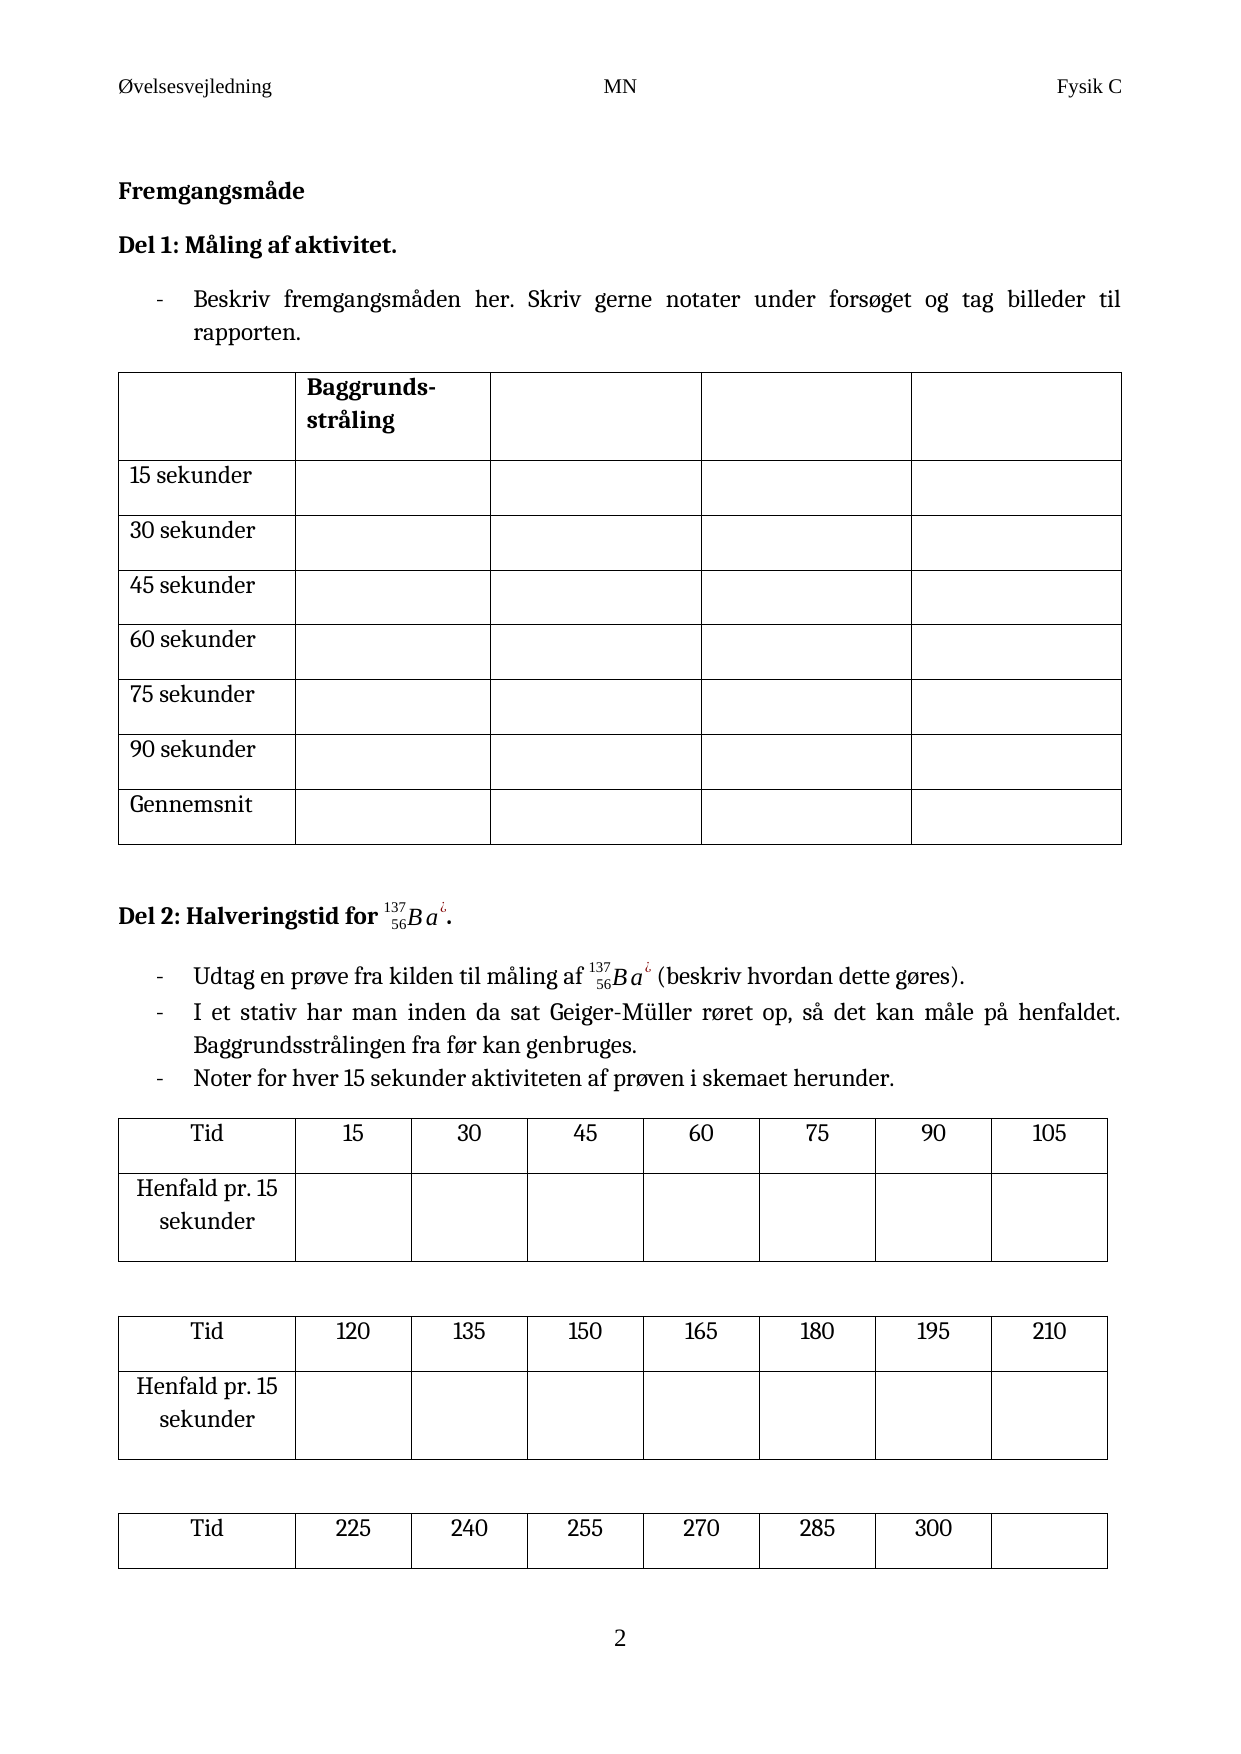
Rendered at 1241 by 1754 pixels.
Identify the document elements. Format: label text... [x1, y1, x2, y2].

table_header 240 [412, 1514, 527, 1568]
table_header 30 [412, 1119, 527, 1173]
table_cell [296, 680, 490, 734]
table_cell [760, 1174, 875, 1261]
table_header 15 [296, 1119, 411, 1173]
table_cell Gennemsnit [119, 790, 295, 844]
table_cell [912, 680, 1121, 734]
table_cell [912, 571, 1121, 624]
table_cell [912, 516, 1121, 569]
table_cell 60 sekunder [119, 625, 295, 679]
table_header 90 [876, 1119, 991, 1173]
table_cell [912, 790, 1121, 844]
table_cell [876, 1174, 991, 1261]
text Del 1: Måling af aktivitet. [118, 231, 1122, 260]
table_header Tid [119, 1514, 295, 1568]
table_header [119, 373, 295, 460]
table_cell [912, 461, 1121, 514]
table_cell [644, 1372, 759, 1458]
table_header [912, 373, 1121, 460]
table_cell [702, 516, 911, 569]
table_cell [491, 680, 701, 734]
table_cell [296, 461, 490, 514]
text Fremgangsmåde [118, 177, 1122, 206]
table_cell [992, 1174, 1107, 1261]
table_header 75 [760, 1119, 875, 1173]
table_cell [296, 571, 490, 624]
table_cell 90 sekunder [119, 735, 295, 789]
table_header 210 [992, 1317, 1107, 1371]
table_header 60 [644, 1119, 759, 1173]
table_cell [296, 516, 490, 569]
table_cell [702, 735, 911, 789]
table_cell [491, 790, 701, 844]
table_header 165 [644, 1317, 759, 1371]
table_header 300 [876, 1514, 991, 1568]
table_header 180 [760, 1317, 875, 1371]
table_cell 15 sekunder [119, 461, 295, 514]
table_cell [912, 625, 1121, 679]
table_cell [702, 680, 911, 734]
table_cell [876, 1372, 991, 1458]
table_cell [528, 1372, 643, 1458]
table_header [992, 1514, 1107, 1568]
table_cell [702, 571, 911, 624]
table_header Tid [119, 1119, 295, 1173]
list I et stativ har man inden da sat Geiger-Müller røret op, så det kan måle på henfaldet. Baggrundsstrålingen fra før kan genbruges. [156, 998, 1122, 1060]
list Udtag en prøve fra kilden til måling af (beskriv hvordan dette gøres). [156, 959, 1122, 994]
list Noter for hver 15 sekunder aktiviteten af prøven i skemaet herunder. [156, 1064, 1122, 1093]
table_cell [296, 1372, 411, 1458]
table_cell [491, 735, 701, 789]
text Del 2: Halveringstid for . [118, 899, 1122, 934]
table_header [702, 373, 911, 460]
table_cell [992, 1372, 1107, 1458]
table_cell [912, 735, 1121, 789]
table_cell [702, 625, 911, 679]
table_header [491, 373, 701, 460]
table_cell 75 sekunder [119, 680, 295, 734]
table_cell [491, 461, 701, 514]
table_header 270 [644, 1514, 759, 1568]
table_header 225 [296, 1514, 411, 1568]
table_header 285 [760, 1514, 875, 1568]
table_cell 30 sekunder [119, 516, 295, 569]
table_cell [644, 1174, 759, 1261]
table_header 105 [992, 1119, 1107, 1173]
table_cell [296, 625, 490, 679]
table_cell [760, 1372, 875, 1458]
table_cell [296, 790, 490, 844]
table_cell [491, 625, 701, 679]
table_cell 45 sekunder [119, 571, 295, 624]
list Beskriv fremgangsmåden her. Skriv gerne notater under forsøget og tag billeder til rapporten. [156, 285, 1122, 347]
table_cell [702, 461, 911, 514]
table_header Tid [119, 1317, 295, 1371]
table_cell [528, 1174, 643, 1261]
table_header 195 [876, 1317, 991, 1371]
table_cell [412, 1372, 527, 1458]
table_header Baggrunds-stråling [296, 373, 490, 460]
table_cell [296, 1174, 411, 1261]
table_header 120 [296, 1317, 411, 1371]
table_header 45 [528, 1119, 643, 1173]
table_cell [412, 1174, 527, 1261]
table_cell [491, 516, 701, 569]
table_cell [702, 790, 911, 844]
table_header 135 [412, 1317, 527, 1371]
table_header 255 [528, 1514, 643, 1568]
table_cell Henfald pr. 15 sekunder [119, 1174, 295, 1261]
table_cell [491, 571, 701, 624]
table_cell Henfald pr. 15 sekunder [119, 1372, 295, 1458]
table_header 150 [528, 1317, 643, 1371]
table_cell [296, 735, 490, 789]
